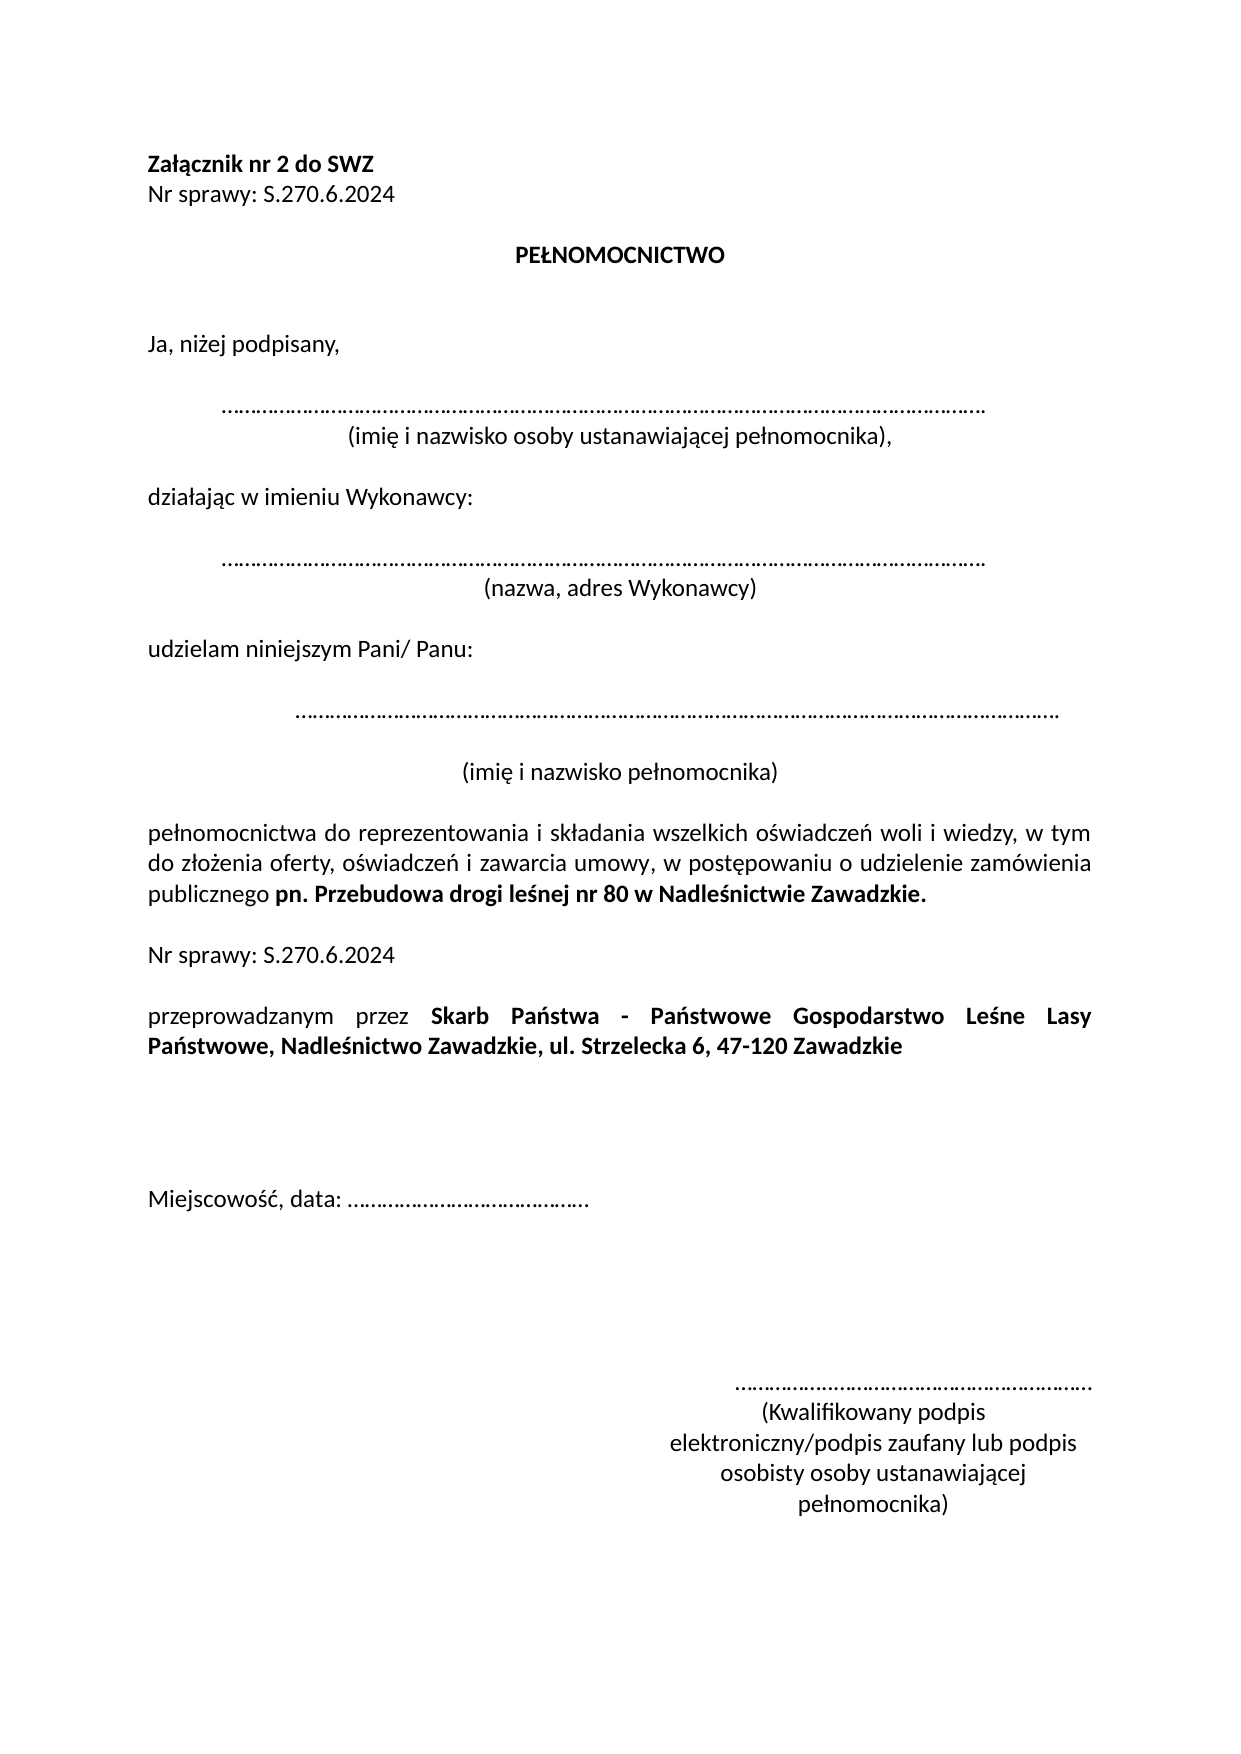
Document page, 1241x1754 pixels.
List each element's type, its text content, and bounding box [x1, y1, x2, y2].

text przeprowadzanym przez Skarb Państwa - Państwowe Gospodarstwo Leśne Lasy Państwowe, Nadleśnictwo Zawadzkie, ul. Strzelecka 6, 47-120 Zawadzkie [148, 1000, 1092, 1061]
text udzielam niniejszym Pani/ Panu: [148, 633, 1092, 664]
text pełnomocnictwa do reprezentowania i składania wszelkich oświadczeń woli i wiedzy, w tym do złożenia oferty, oświadczeń i zawarcia umowy, w postępowaniu o udzielenie zamówienia publicznego pn. Przebudowa drogi leśnej nr 80 w Nadleśnictwie Zawadzkie. [148, 817, 1092, 908]
text Załącznik nr 2 do SWZ [148, 148, 1092, 178]
text (imię i nazwisko osoby ustanawiającej pełnomocnika), [148, 420, 1092, 450]
text Nr sprawy: S.270.6.2024 [148, 939, 1092, 969]
text PEŁNOMOCNICTWO [148, 239, 1092, 270]
text ……………………………………………………………………………………………………………………. [148, 389, 1092, 420]
text ……………………………………………………………………………………………………………………. [148, 542, 1092, 572]
text (imię i nazwisko pełnomocnika) [148, 756, 1092, 786]
text Miejscowość, data: …………………………………… [148, 1183, 1092, 1213]
text ……………………………………………………………………………………………………………………. [148, 694, 1092, 725]
text Nr sprawy: S.270.6.2024 [148, 178, 1092, 209]
text działając w imieniu Wykonawcy: [148, 481, 1092, 511]
text (nazwa, adres Wykonawcy) [148, 572, 1092, 603]
text Ja, niżej podpisany, [148, 328, 1092, 359]
text (Kwalifikowany podpis elektroniczny/podpis zaufany lub podpis osobisty osoby ustanawiającej pełnomocnika) [654, 1397, 1092, 1519]
text ……………..……………………………………… [654, 1366, 1092, 1397]
